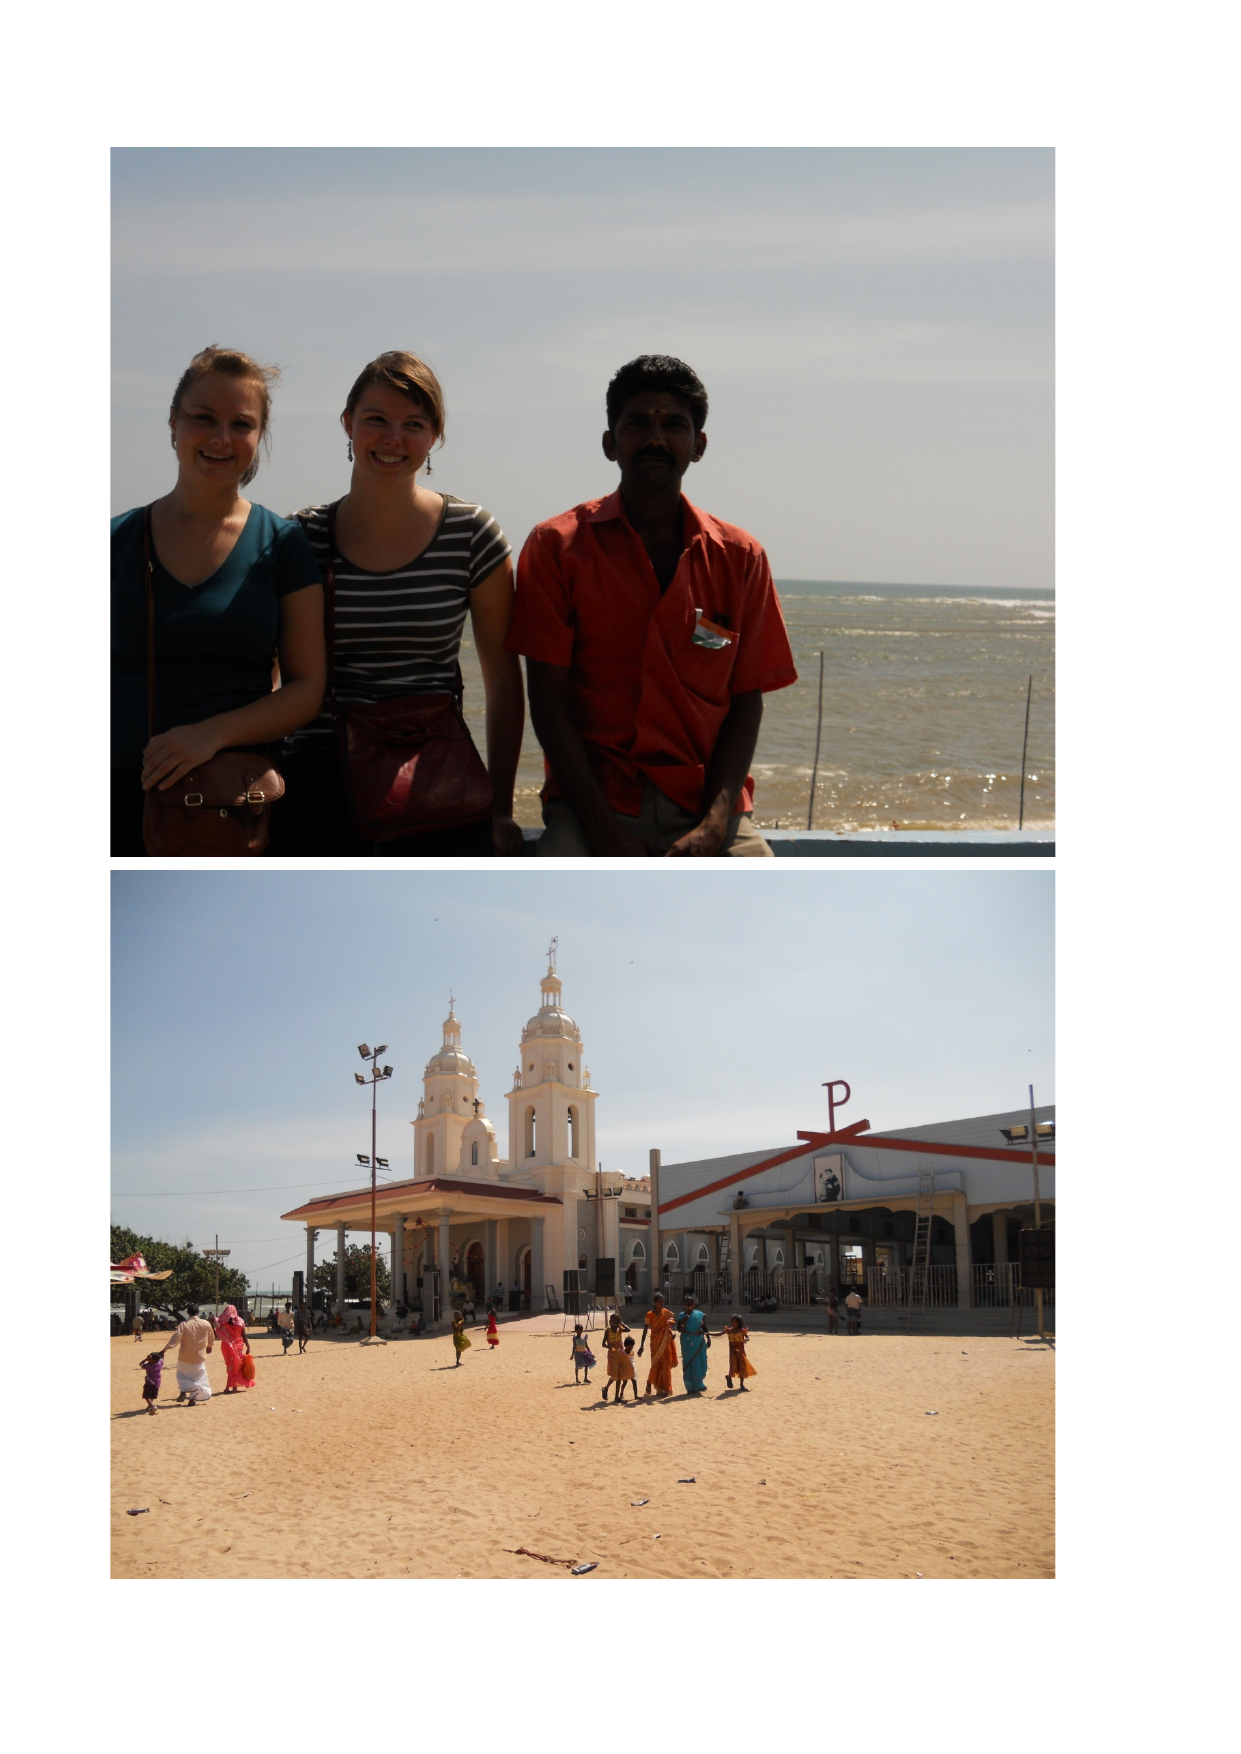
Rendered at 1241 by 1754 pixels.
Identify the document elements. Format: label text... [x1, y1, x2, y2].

picture [110, 147, 1056, 857]
picture [110, 870, 1056, 1579]
